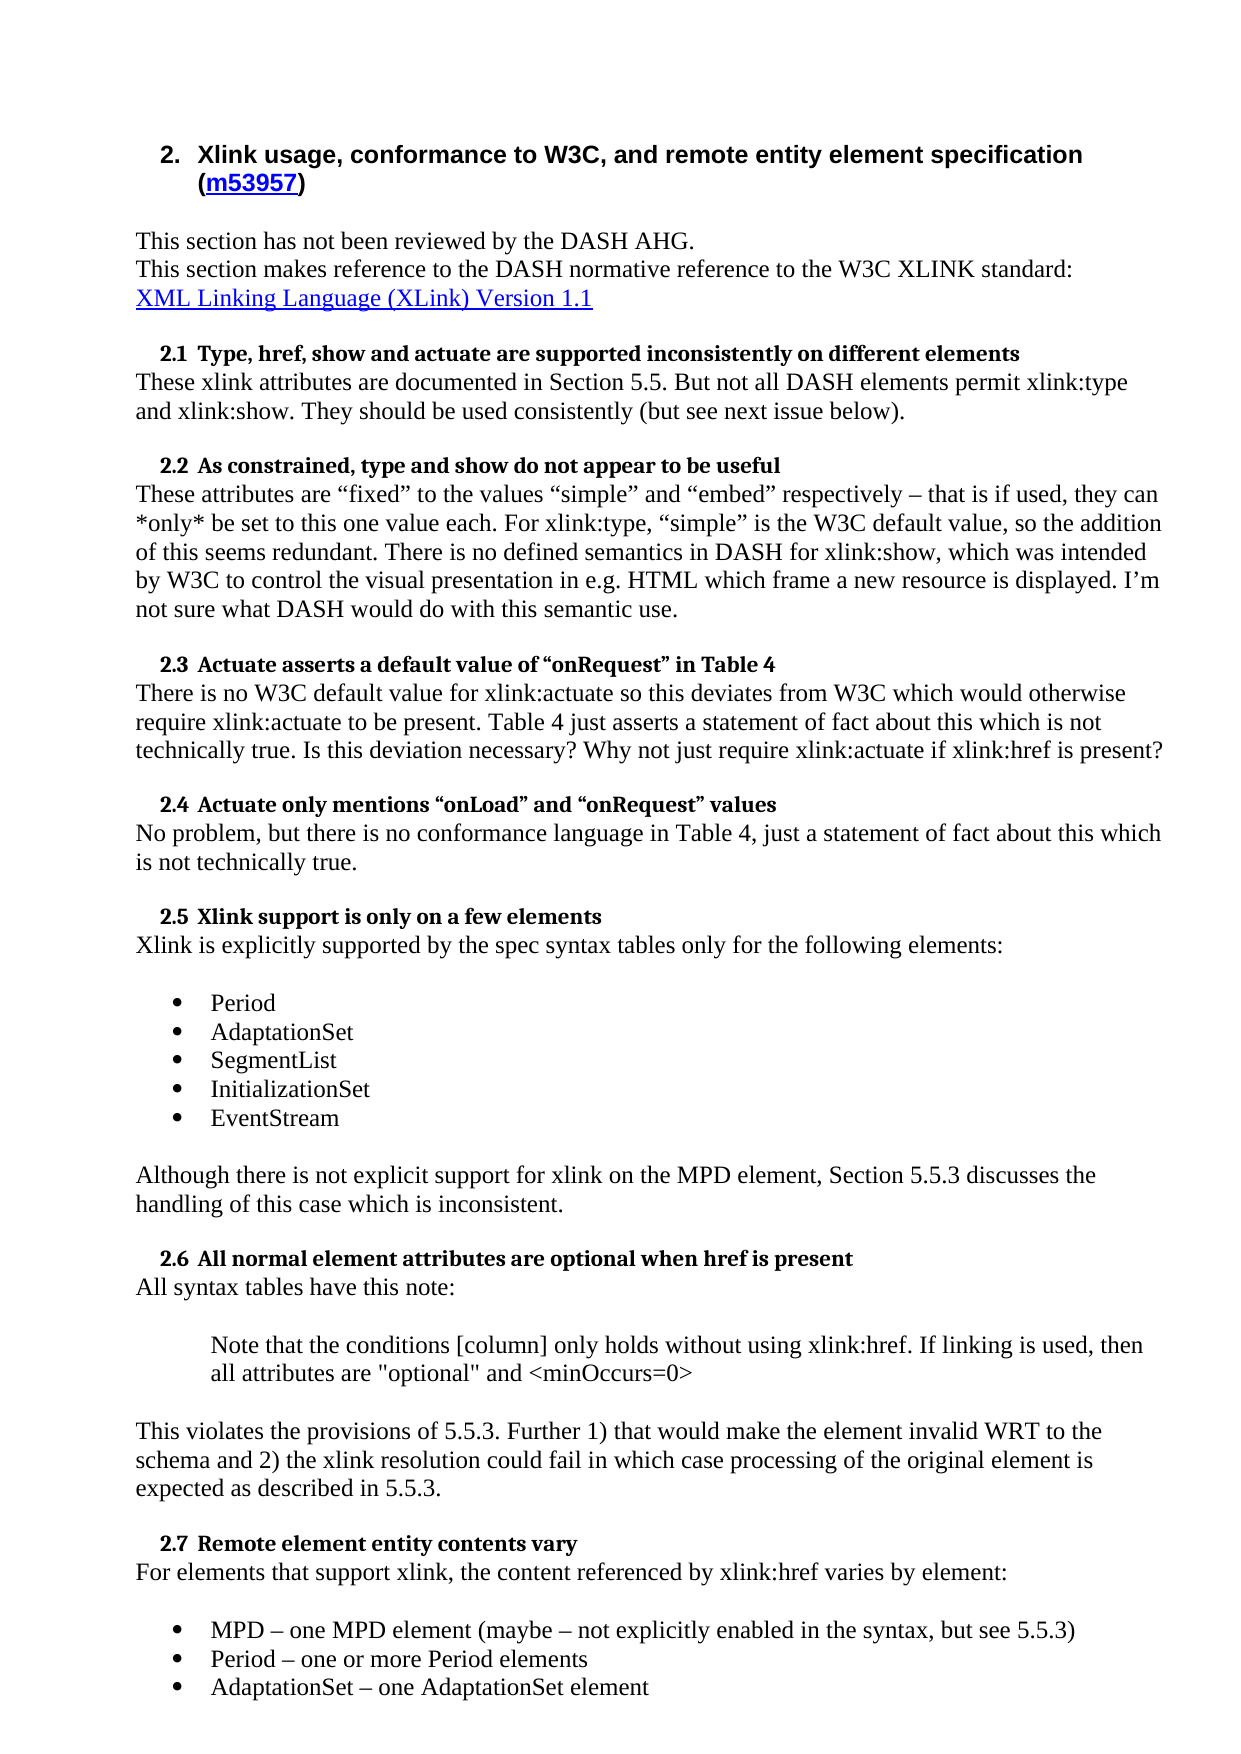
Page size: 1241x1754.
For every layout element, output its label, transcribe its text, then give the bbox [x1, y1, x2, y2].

text This violates the provisions of 5.5.3. Further 1) that would make the element invalid WRT to the schema and 2) the xlink resolution could fail in which case processing of the original element is expected as described in 5.5.3. [135, 1416, 1166, 1502]
list AdaptationSet – one AdaptationSet element [173, 1672, 1166, 1701]
subtitle Type, href, show and actuate are supported inconsistently on different elements [160, 341, 1166, 367]
list InitializationSet [173, 1074, 1166, 1103]
list AdaptationSet [173, 1017, 1166, 1045]
text For elements that support xlink, the content referenced by xlink:href varies by element: [135, 1557, 1166, 1586]
text There is no W3C default value for xlink:actuate so this deviates from W3C which would otherwise require xlink:actuate to be present. Table 4 just asserts a statement of fact about this which is not technically true. Is this deviation necessary? Why not just require xlink:actuate if xlink:href is present? [135, 678, 1166, 764]
text All syntax tables have this note: [135, 1272, 1166, 1301]
list Period – one or more Period elements [173, 1644, 1166, 1672]
text Xlink is explicitly supported by the spec syntax tables only for the following elements: [135, 930, 1166, 959]
subtitle Xlink support is only on a few elements [160, 904, 1166, 930]
text This section has not been reviewed by the DASH AHG. [135, 226, 1166, 254]
text No problem, but there is no conformance language in Table 4, just a statement of fact about this which is not technically true. [135, 818, 1166, 876]
subtitle As constrained, type and show do not appear to be useful [160, 453, 1166, 479]
subtitle Remote element entity contents vary [160, 1531, 1166, 1557]
list EventStream [173, 1103, 1166, 1132]
text These attributes are “fixed” to the values “simple” and “embed” respectively – that is if used, they can *only* be set to this one value each. For xlink:type, “simple” is the W3C default value, so the addition of this seems redundant. There is no defined semantics in DASH for xlink:show, which was intended by W3C to control the visual presentation in e.g. HTML which frame a new resource is displayed. I’m not sure what DASH would do with this semantic use. [135, 479, 1166, 623]
text XML Linking Language (XLink) Version 1.1 [135, 283, 1166, 312]
subtitle All normal element attributes are optional when href is present [160, 1246, 1166, 1272]
text This section makes reference to the DASH normative reference to the W3C XLINK standard: [135, 254, 1166, 283]
subtitle Xlink usage, conformance to W3C, and remote entity element specification (m53957) [160, 139, 1166, 197]
subtitle Actuate only mentions “onLoad” and “onRequest” values [160, 792, 1166, 818]
list Period [173, 988, 1166, 1017]
subtitle Actuate asserts a default value of “onRequest” in Table 4 [160, 652, 1166, 678]
text Note that the conditions [column] only holds without using xlink:href. If linking is used, then all attributes are "optional" and <minOccurs=0> [210, 1330, 1166, 1387]
list MPD – one MPD element (maybe – not explicitly enabled in the syntax, but see 5.5.3) [173, 1615, 1166, 1644]
text Although there is not explicit support for xlink on the MPD element, Section 5.5.3 discusses the handling of this case which is inconsistent. [135, 1160, 1166, 1218]
list SegmentList [173, 1045, 1166, 1074]
text These xlink attributes are documented in Section 5.5. But not all DASH elements permit xlink:type and xlink:show. They should be used consistently (but see next issue below). [135, 367, 1166, 425]
